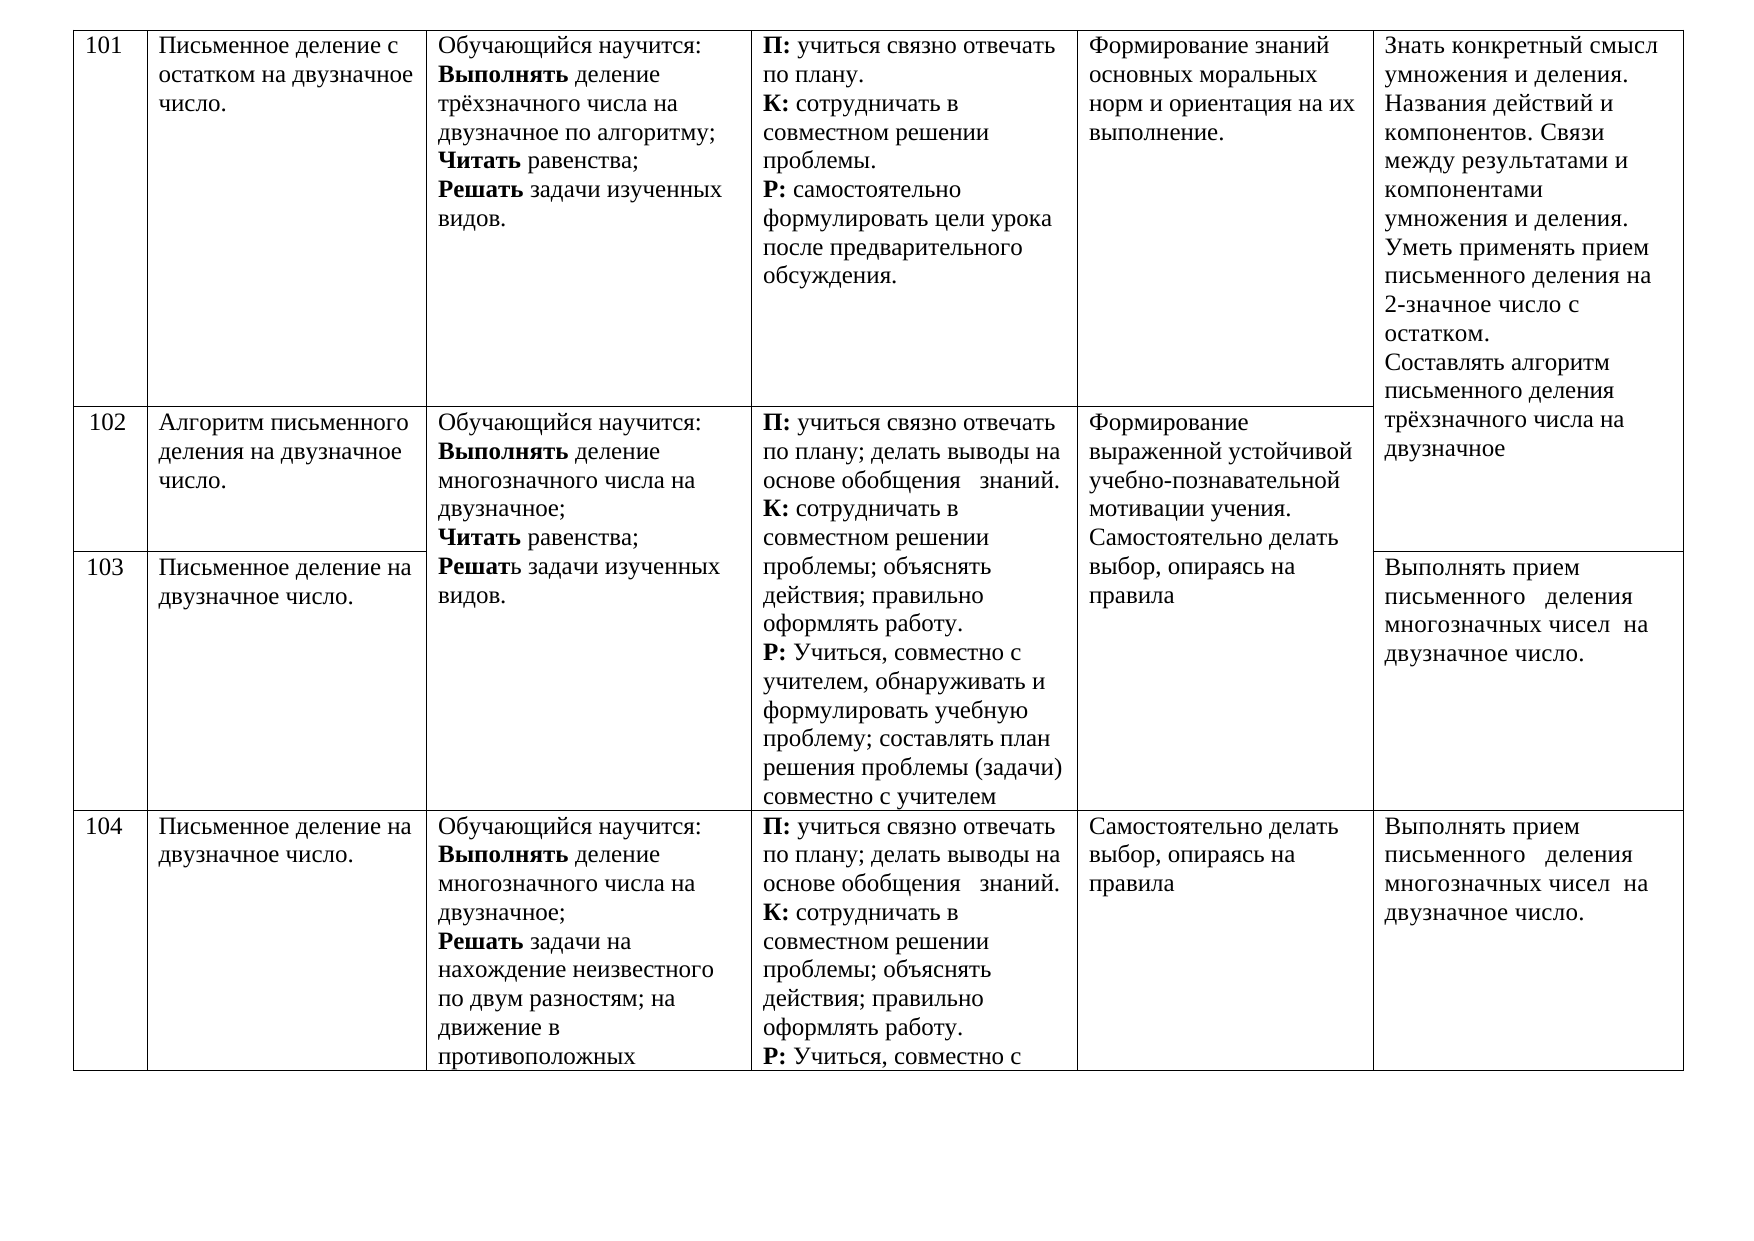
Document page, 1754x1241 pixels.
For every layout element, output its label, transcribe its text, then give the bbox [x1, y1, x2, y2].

table_cell П: учиться связно отвечать по плану. К: сотрудничать в совместном решении проблемы. Р: самостоятельно формулировать цели урока после предварительного обсуждения. [752, 31, 1077, 406]
table_cell Обучающийся научится: Выполнять деление многозначного числа на двузначное; Читать равенства; Решать задачи изученных видов. [427, 407, 751, 810]
table_cell Знать конкретный смысл умножения и деления. Названия действий и компонентов. Связи между результатами и компонентами умножения и деления. Уметь применять прием письменного деления на 2-значное число с остатком. Составлять алгоритм письменного деления трёхзначного числа на двузначное [1374, 31, 1683, 551]
table_cell Формирование выраженной устойчивой учебно-познавательной мотивации учения. Самостоятельно делать выбор, опираясь на правила [1078, 407, 1373, 810]
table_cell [752, 811, 1077, 1069]
table_cell Обучающийся научится: Выполнять деление трёхзначного числа на двузначное по алгоритму; Читать равенства; Решать задачи изученных видов. [427, 31, 751, 406]
table_cell Письменное деление на двузначное число. [148, 552, 426, 810]
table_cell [1374, 811, 1683, 1069]
table_cell Алгоритм письменного деления на двузначное число. [148, 407, 426, 551]
table_cell 102 [74, 407, 147, 551]
table_cell 101 [74, 31, 147, 406]
table_cell 104 [74, 811, 147, 1069]
table_cell Формирование знаний основных моральных норм и ориентация на их выполнение. [1078, 31, 1373, 406]
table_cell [148, 811, 426, 1069]
table_cell Самостоятельно делать выбор, опираясь на правила [1078, 811, 1373, 1069]
table_cell Письменное деление с остатком на двузначное число. [148, 31, 426, 406]
table_cell Выполнять прием письменного деления многозначных чисел на двузначное число. [1374, 552, 1683, 810]
table_cell 103 [74, 552, 147, 810]
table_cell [427, 811, 751, 1069]
